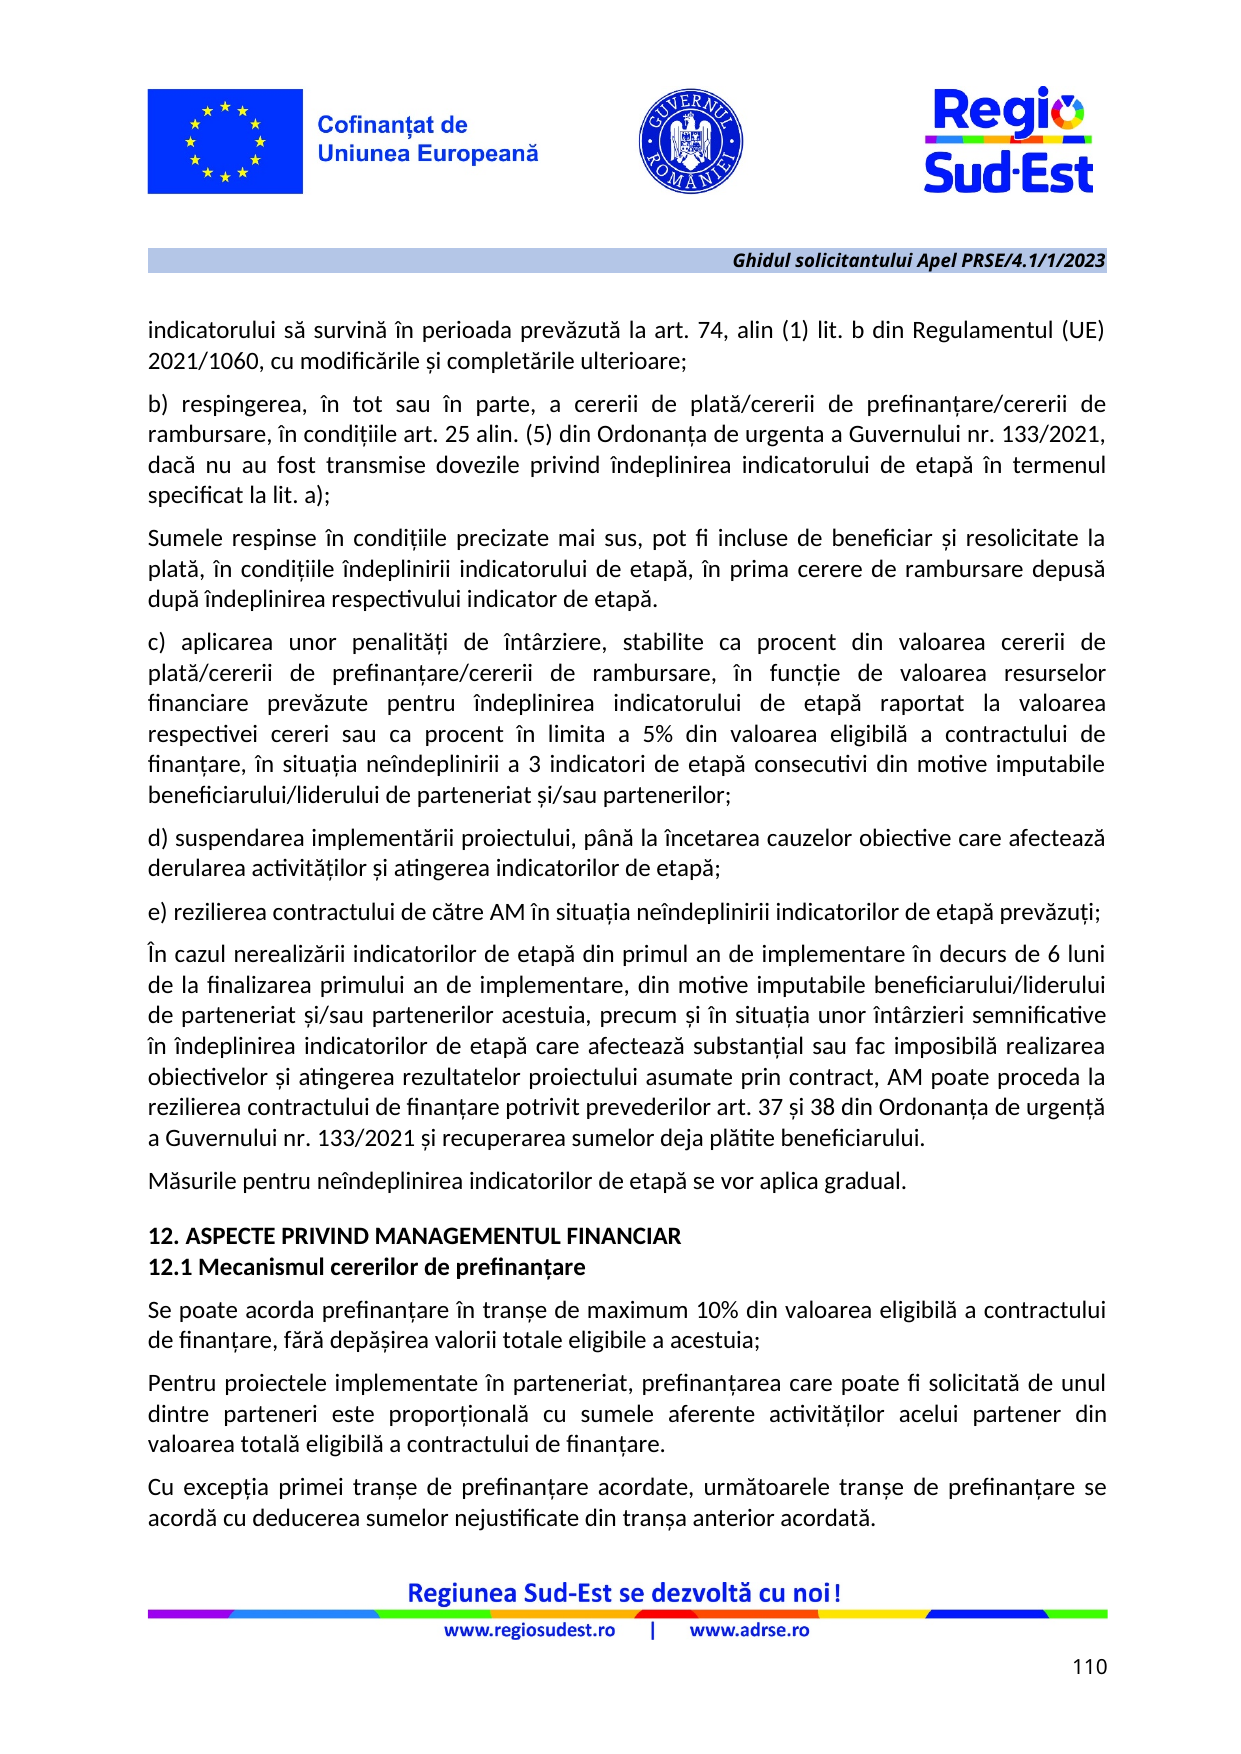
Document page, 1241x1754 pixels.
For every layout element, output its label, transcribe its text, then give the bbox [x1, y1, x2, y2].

subtitle 12. ASPECTE PRIVIND MANAGEMENTUL FINANCIAR [148, 1220, 1107, 1251]
text Se poate acorda prefinanţare în tranşe de maximum 10% din valoarea eligibilă a contractului de finanţare, fără depăşirea valorii totale eligibile a acestuia; [148, 1294, 1107, 1355]
picture [147, 86, 1093, 195]
text c) aplicarea unor penalități de întârziere, stabilite ca procent din valoarea cererii de plată/cererii de prefinanțare/cererii de rambursare, în funcție de valoarea resurselor financiare prevăzute pentru îndeplinirea indicatorului de etapă raportat la valoarea respectivei cereri sau ca procent în limita a 5% din valoarea eligibilă a contractului de finanțare, în situația neîndeplinirii a 3 indicatori de etapă consecutivi din motive imputabile beneficiarului/liderului de parteneriat și/sau partenerilor; [148, 626, 1107, 809]
text Sumele respinse în condițiile precizate mai sus, pot fi incluse de beneficiar și resolicitate la plată, în condițiile îndeplinirii indicatorului de etapă, în prima cerere de rambursare depusă după îndeplinirea respectivului indicator de etapă. [148, 522, 1107, 614]
text În cazul nerealizării indicatorilor de etapă din primul an de implementare în decurs de 6 luni de la finalizarea primului an de implementare, din motive imputabile beneficiarului/liderului de parteneriat și/sau partenerilor acestuia, precum și în situația unor întârzieri semnificative în îndeplinirea indicatorilor de etapă care afectează substanțial sau fac imposibilă realizarea obiectivelor și atingerea rezultatelor proiectului asumate prin contract, AM poate proceda la rezilierea contractului de finanțare potrivit prevederilor art. 37 și 38 din Ordonanța de urgență a Guvernului nr. 133/2021 și recuperarea sumelor deja plătite beneficiarului. [148, 939, 1107, 1152]
picture [147, 1582, 1108, 1640]
text Cu excepţia primei tranşe de prefinanţare acordate, următoarele tranşe de prefinanţare se acordă cu deducerea sumelor nejustificate din tranşa anterior acordată. [148, 1471, 1107, 1532]
text Pentru proiectele implementate în parteneriat, prefinanţarea care poate fi solicitată de unul dintre parteneri este proporţională cu sumele aferente activităţilor acelui partener din valoarea totală eligibilă a contractului de finanţare. [148, 1367, 1107, 1459]
text e) rezilierea contractului de către AM în situația neîndeplinirii indicatorilor de etapă prevăzuți; [148, 896, 1107, 926]
text Măsurile pentru neîndeplinirea indicatorilor de etapă se vor aplica gradual. [148, 1165, 1107, 1195]
subtitle 12.1 Mecanismul cererilor de prefinanțare [148, 1251, 1107, 1281]
text b) respingerea, în tot sau în parte, a cererii de plată/cererii de prefinanțare/cererii de rambursare, în condițiile art. 25 alin. (5) din Ordonanța de urgenta a Guvernului nr. 133/2021, dacă nu au fost transmise dovezile privind îndeplinirea indicatorului de etapă în termenul specificat la lit. a); [148, 388, 1107, 510]
text d) suspendarea implementării proiectului, până la încetarea cauzelor obiective care afectează derularea activităților și atingerea indicatorilor de etapă; [148, 822, 1107, 883]
